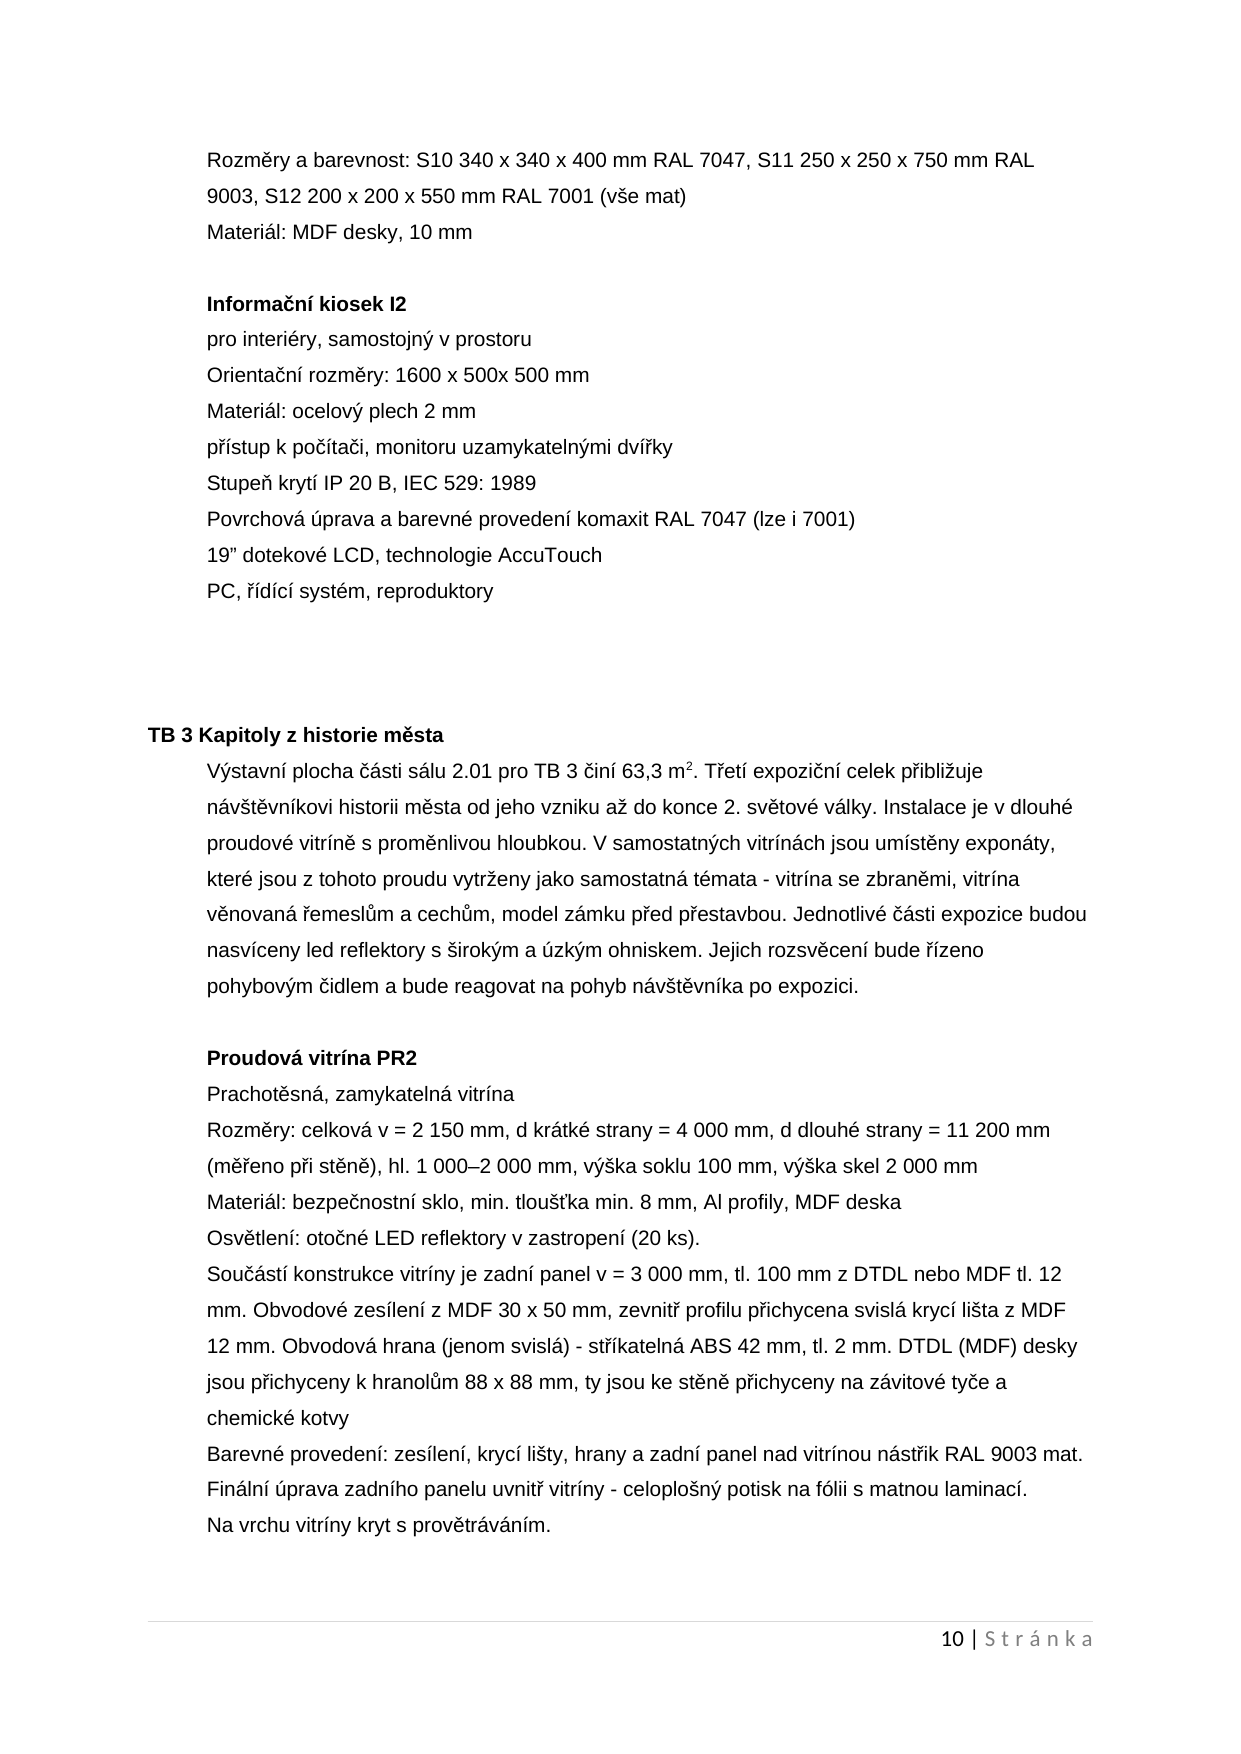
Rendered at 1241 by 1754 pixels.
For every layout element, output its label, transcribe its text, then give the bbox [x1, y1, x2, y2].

text 19” dotekové LCD, technologie AccuTouch [207, 543, 1093, 567]
text Materiál: ocelový plech 2 mm [207, 399, 1093, 423]
text Osvětlení: otočné LED reflektory v zastropení (20 ks). [207, 1226, 1093, 1250]
text Orientační rozměry: 1600 x 500x 500 mm [207, 363, 1093, 387]
text TB 3 Kapitoly z historie města [148, 723, 1093, 747]
text Proudová vitrína PR2 [207, 1046, 1093, 1070]
text Barevné provedení: zesílení, krycí lišty, hrany a zadní panel nad vitrínou nástřik RAL 9003 mat. Finální úprava zadního panelu uvnitř vitríny - celoplošný potisk na fólii s matnou laminací. [207, 1441, 1093, 1501]
text Stupeň krytí IP 20 B, IEC 529: 1989 [207, 471, 1093, 495]
text pro interiéry, samostojný v prostoru [207, 327, 1093, 351]
text Informační kiosek I2 [207, 291, 1093, 315]
text Prachotěsná, zamykatelná vitrína [207, 1082, 1093, 1106]
text Součástí konstrukce vitríny je zadní panel v = 3 000 mm, tl. 100 mm z DTDL nebo MDF tl. 12 mm. Obvodové zesílení z MDF 30 x 50 mm, zevnitř profilu přichycena svislá krycí lišta z MDF 12 mm. Obvodová hrana (jenom svislá) - stříkatelná ABS 42 mm, tl. 2 mm. DTDL (MDF) desky jsou přichyceny k hranolům 88 x 88 mm, ty jsou ke stěně přichyceny na závitové tyče a chemické kotvy [207, 1262, 1093, 1429]
text Materiál: MDF desky, 10 mm [207, 219, 1093, 243]
text PC, řídící systém, reproduktory [207, 579, 1093, 603]
text Povrchová úprava a barevné provedení komaxit RAL 7047 (lze i 7001) [207, 507, 1093, 531]
text přístup k počítači, monitoru uzamykatelnými dvířky [207, 435, 1093, 459]
text Materiál: bezpečnostní sklo, min. tloušťka min. 8 mm, Al profily, MDF deska [207, 1190, 1093, 1214]
text Rozměry a barevnost: S10 340 x 340 x 400 mm RAL 7047, S11 250 x 250 x 750 mm RAL 9003, S12 200 x 200 x 550 mm RAL 7001 (vše mat) [207, 148, 1093, 207]
text Rozměry: celková v = 2 150 mm, d krátké strany = 4 000 mm, d dlouhé strany = 11 200 mm (měřeno při stěně), hl. 1 000–2 000 mm, výška soklu 100 mm, výška skel 2 000 mm [207, 1118, 1093, 1178]
text Na vrchu vitríny kryt s provětráváním. [207, 1513, 1093, 1537]
text Výstavní plocha části sálu 2.01 pro TB 3 činí 63,3 m2. Třetí expoziční celek přibližuje návštěvníkovi historii města od jeho vzniku až do konce 2. světové války. Instalace je v dlouhé proudové vitríně s proměnlivou hloubkou. V samostatných vitrínách jsou umístěny exponáty, které jsou z tohoto proudu vytrženy jako samostatná témata - vitrína se zbraněmi, vitrína věnovaná řemeslům a cechům, model zámku před přestavbou. Jednotlivé části expozice budou nasvíceny led reflektory s širokým a úzkým ohniskem. Jejich rozsvěcení bude řízeno pohybovým čidlem a bude reagovat na pohyb návštěvníka po expozici. [207, 758, 1093, 998]
